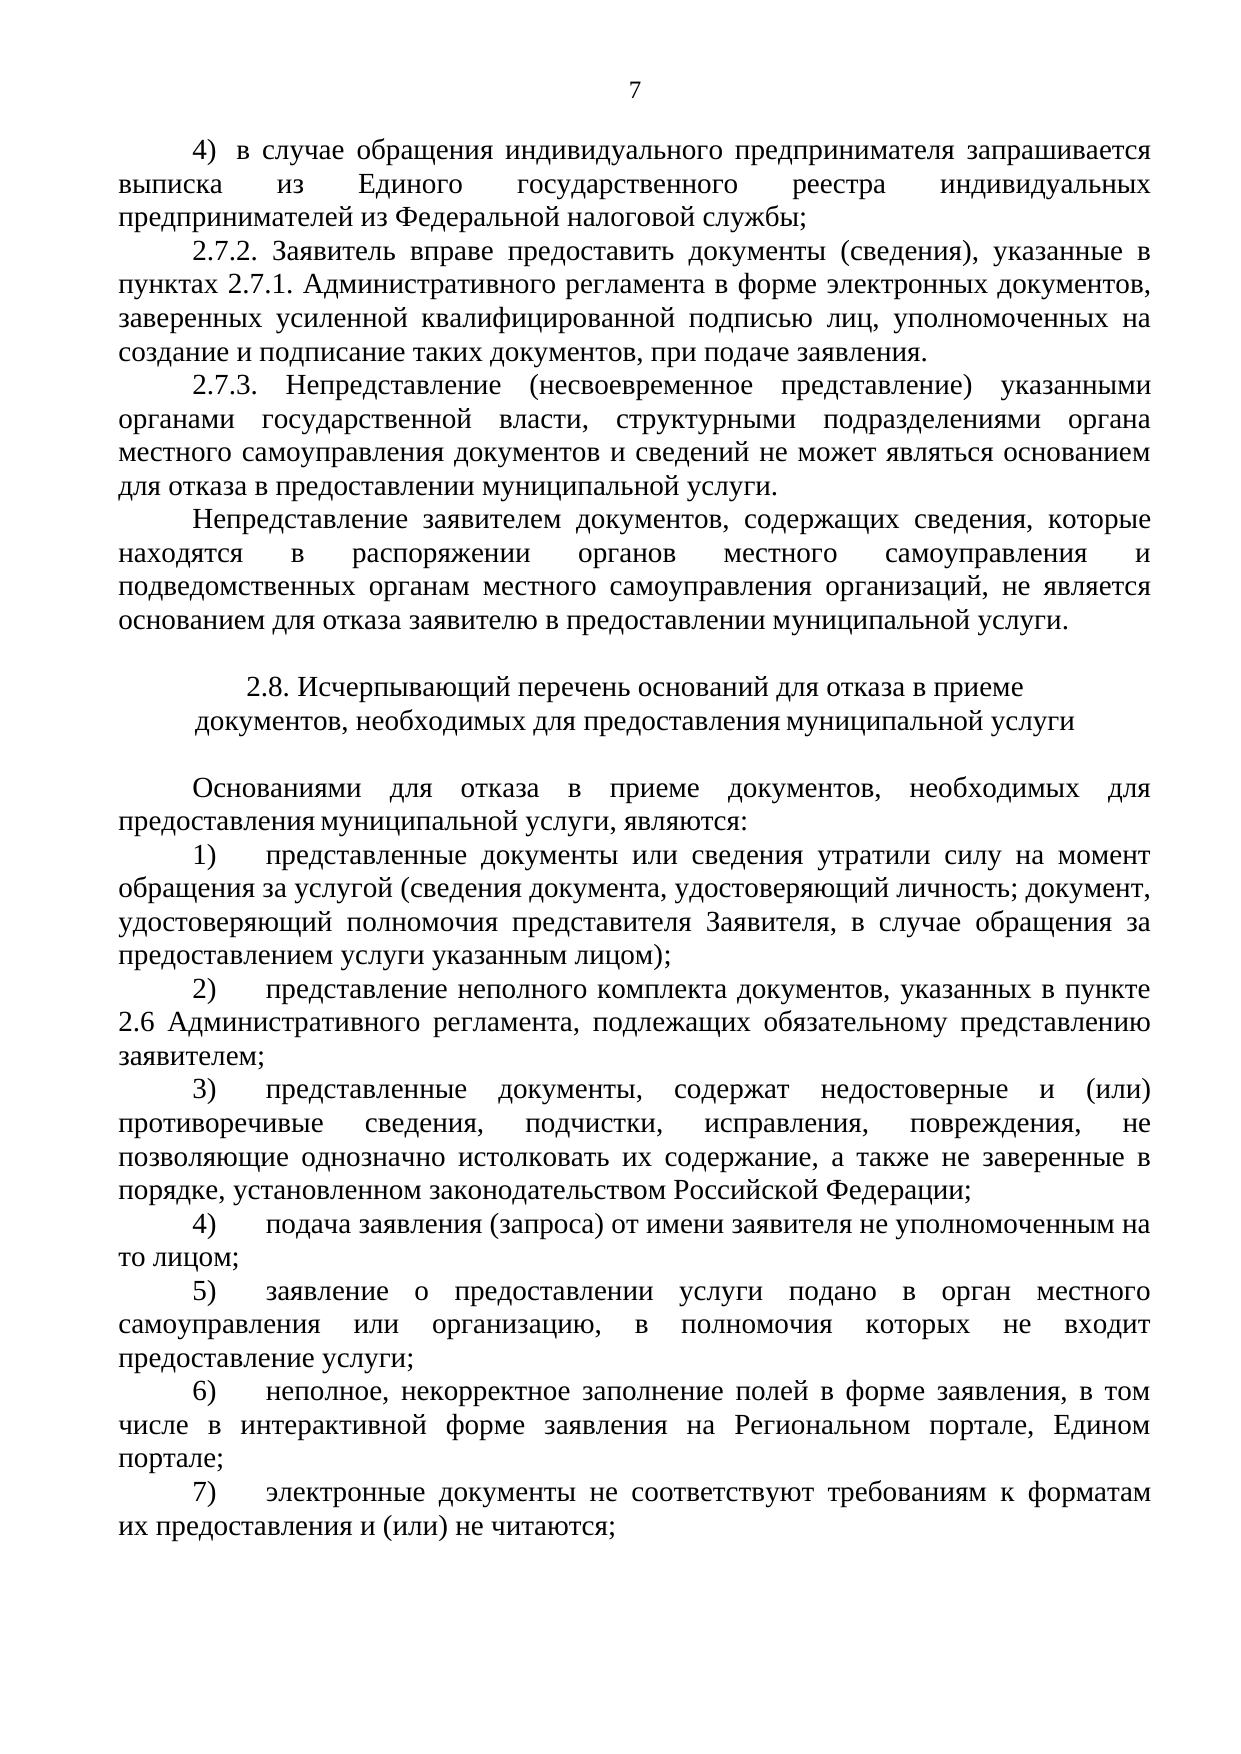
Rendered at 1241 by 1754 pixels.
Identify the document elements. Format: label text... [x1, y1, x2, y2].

text 2.7.3. Непредставление (несвоевременное представление) указанными органами государственной власти, структурными подразделениями органа местного самоуправления документов и сведений не может являться основанием для отказа в предоставлении муниципальной услуги. [118, 367, 1152, 501]
text 7) электронные документы не соответствуют требованиям к форматам их предоставления и (или) не читаются; [118, 1474, 1152, 1541]
text 2) представление неполного комплекта документов, указанных в пункте 2.6 Административного регламента, подлежащих обязательному представлению заявителем; [118, 971, 1152, 1072]
text 1) представленные документы или сведения утратили силу на момент обращения за услугой (сведения документа, удостоверяющий личность; документ, удостоверяющий полномочия представителя Заявителя, в случае обращения за предоставлением услуги указанным лицом); [118, 837, 1152, 971]
text документов, необходимых для предоставления муниципальной услуги [118, 703, 1152, 736]
text 2.8. Исчерпывающий перечень оснований для отказа в приеме [118, 669, 1152, 703]
text 4) подача заявления (запроса) от имени заявителя не уполномоченным на то лицом; [118, 1206, 1152, 1273]
text 3) представленные документы, содержат недостоверные и (или) противоречивые сведения, подчистки, исправления, повреждения, не позволяющие однозначно истолковать их содержание, а также не заверенные в порядке, установленном законодательством Российской Федерации; [118, 1072, 1152, 1206]
list в случае обращения индивидуального предпринимателя запрашивается выписка из Единого государственного реестра индивидуальных предпринимателей из Федеральной налоговой службы; [118, 132, 1152, 233]
text 5) заявление о предоставлении услуги подано в орган местного самоуправления или организацию, в полномочия которых не входит предоставление услуги; [118, 1273, 1152, 1373]
text Основаниями для отказа в приеме документов, необходимых для предоставления муниципальной услуги, являются: [118, 770, 1152, 837]
text Непредставление заявителем документов, содержащих сведения, которые находятся в распоряжении органов местного самоуправления и подведомственных органам местного самоуправления организаций, не является основанием для отказа заявителю в предоставлении муниципальной услуги. [118, 501, 1152, 636]
text 2.7.2. Заявитель вправе предоставить документы (сведения), указанные в пунктах 2.7.1. Административного регламента в форме электронных документов, заверенных усиленной квалифицированной подписью лиц, уполномоченных на создание и подписание таких документов, при подаче заявления. [118, 233, 1152, 367]
text 6) неполное, некорректное заполнение полей в форме заявления, в том числе в интерактивной форме заявления на Региональном портале, Едином портале; [118, 1373, 1152, 1474]
